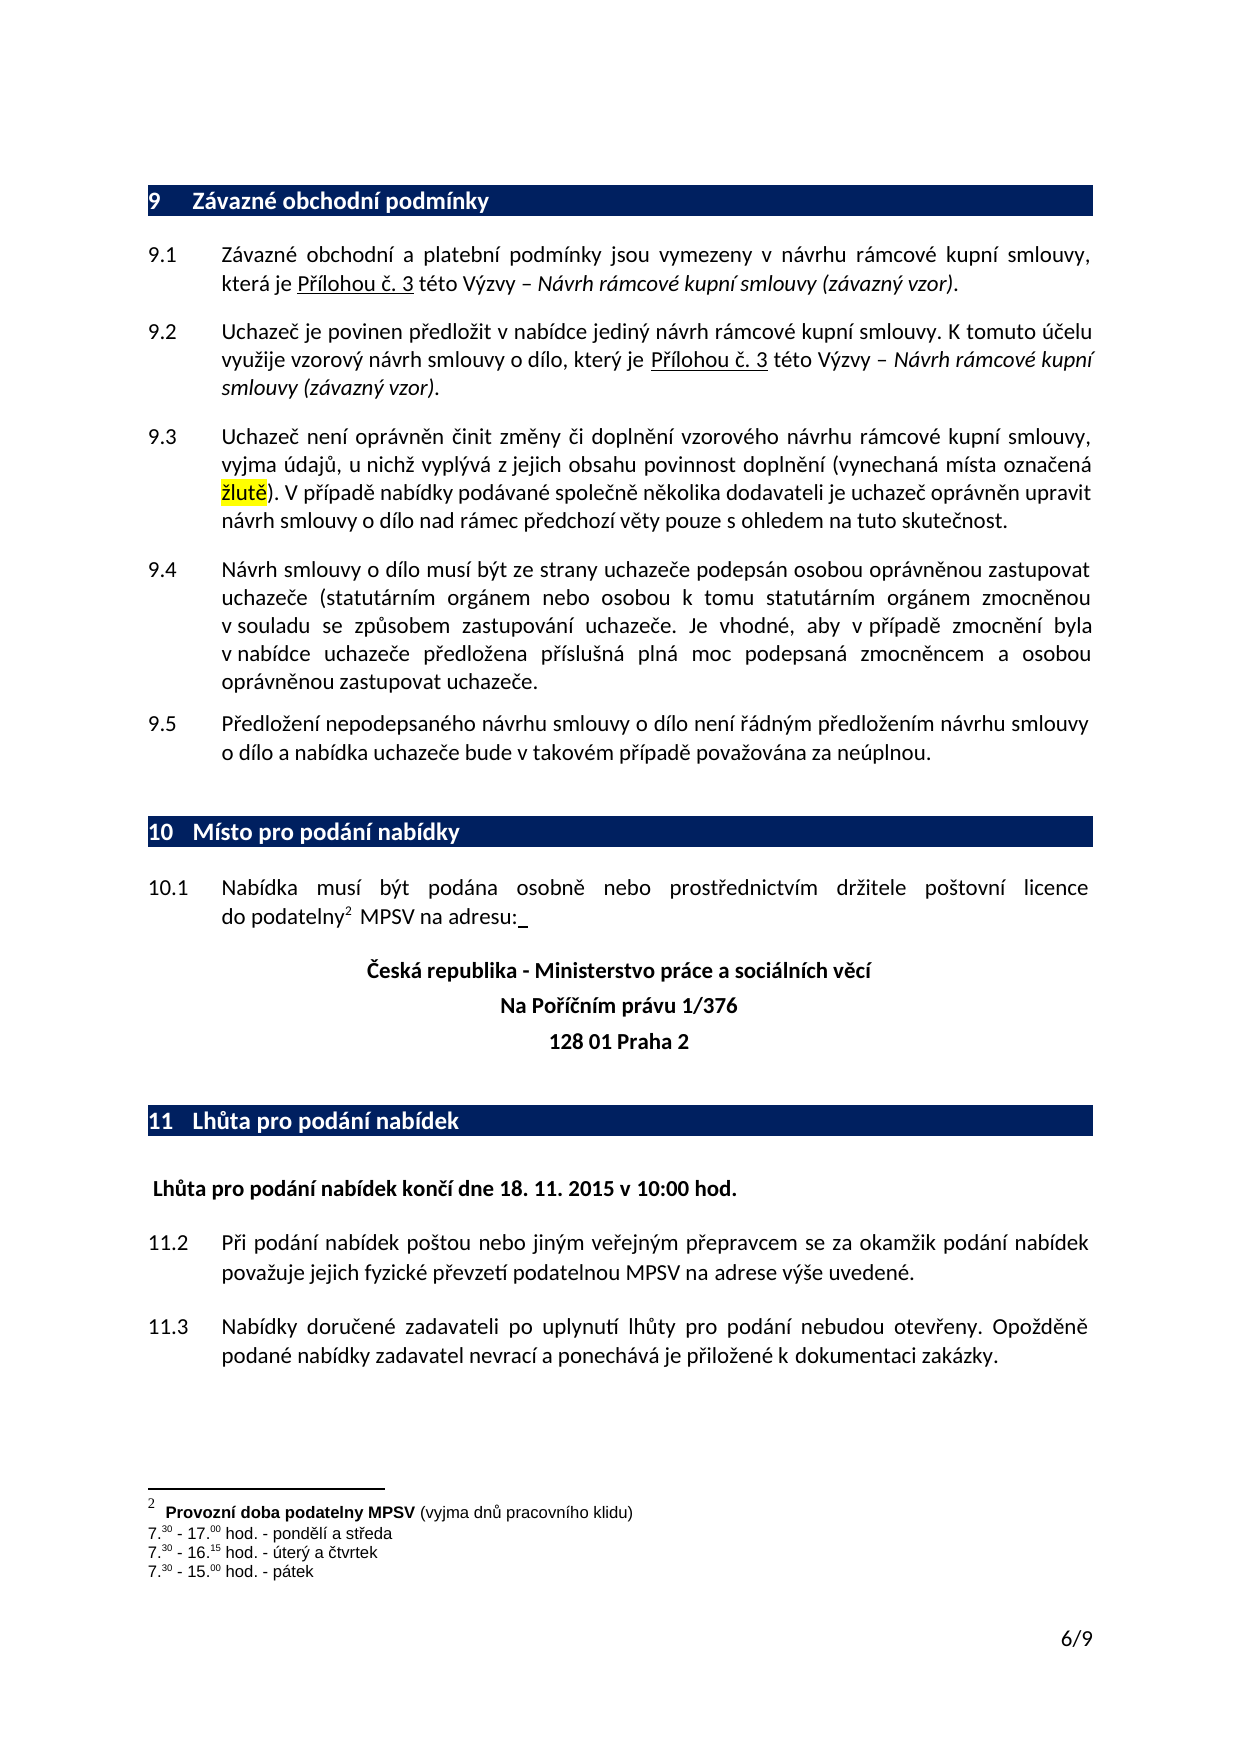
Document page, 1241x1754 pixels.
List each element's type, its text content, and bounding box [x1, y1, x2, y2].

subtitle Lhůta pro podání nabídek [148, 1105, 1093, 1136]
text 11.2 Při podání nabídek poštou nebo jiným veřejným přepravcem se za okamžik podání nabídek považuje jejich fyzické převzetí podatelnou MPSV na adrese výše uvedené. [148, 1227, 1090, 1286]
text 11.3 Nabídky doručené zadavateli po uplynutí lhůty pro podání nebudou otevřeny. Opožděně podané nabídky zadavatel nevrací a ponechává je přiložené k dokumentaci zakázky. [148, 1311, 1090, 1369]
subtitle 9.1 Závazné obchodní a platební podmínky jsou vymezeny v návrhu rámcové kupní smlouvy, která je Přílohou č. 3 této Výzvy – Návrh rámcové kupní smlouvy (závazný vzor). [148, 241, 1093, 297]
subtitle 9.4 Návrh smlouvy o dílo musí být ze strany uchazeče podepsán osobou oprávněnou zastupovat uchazeče (statutárním orgánem nebo osobou k tomu statutárním orgánem zmocněnou v souladu se způsobem zastupování uchazeče. Je vhodné, aby v případě zmocnění byla v nabídce uchazeče předložena příslušná plná moc podepsaná zmocněncem a osobou oprávněnou zastupovat uchazeče. [148, 555, 1093, 695]
text 128 01 Praha 2 [148, 1026, 1090, 1055]
text Lhůta pro podání nabídek končí dne 18. 11. 2015 v 10:00 hod. [148, 1173, 1090, 1202]
text Na Poříčním právu 1/376 [148, 991, 1090, 1020]
text 9.5 Předložení nepodepsaného návrhu smlouvy o dílo není řádným předložením návrhu smlouvy o dílo a nabídka uchazeče bude v takovém případě považována za neúplnou. [148, 708, 1090, 766]
subtitle Závazné obchodní podmínky [148, 185, 1093, 216]
subtitle Místo pro podání nabídky [148, 816, 1093, 847]
text Česká republika - Ministerstvo práce a sociálních věcí [148, 955, 1090, 984]
subtitle 9.3 Uchazeč není oprávněn činit změny či doplnění vzorového návrhu rámcové kupní smlouvy, vyjma údajů, u nichž vyplývá z jejich obsahu povinnost doplnění (vynechaná místa označená žlutě). V případě nabídky podávané společně několika dodavateli je uchazeč oprávněn upravit návrh smlouvy o dílo nad rámec předchozí věty pouze s ohledem na tuto skutečnost. [148, 422, 1093, 534]
text 10.1 Nabídka musí být podána osobně nebo prostřednictvím držitele poštovní licence do podatelny MPSV na adresu: [148, 872, 1090, 930]
subtitle 9.2 Uchazeč je povinen předložit v nabídce jediný návrh rámcové kupní smlouvy. K tomuto účelu využije vzorový návrh smlouvy o dílo, který je Přílohou č. 3 této Výzvy – Návrh rámcové kupní smlouvy (závazný vzor). [148, 317, 1093, 402]
